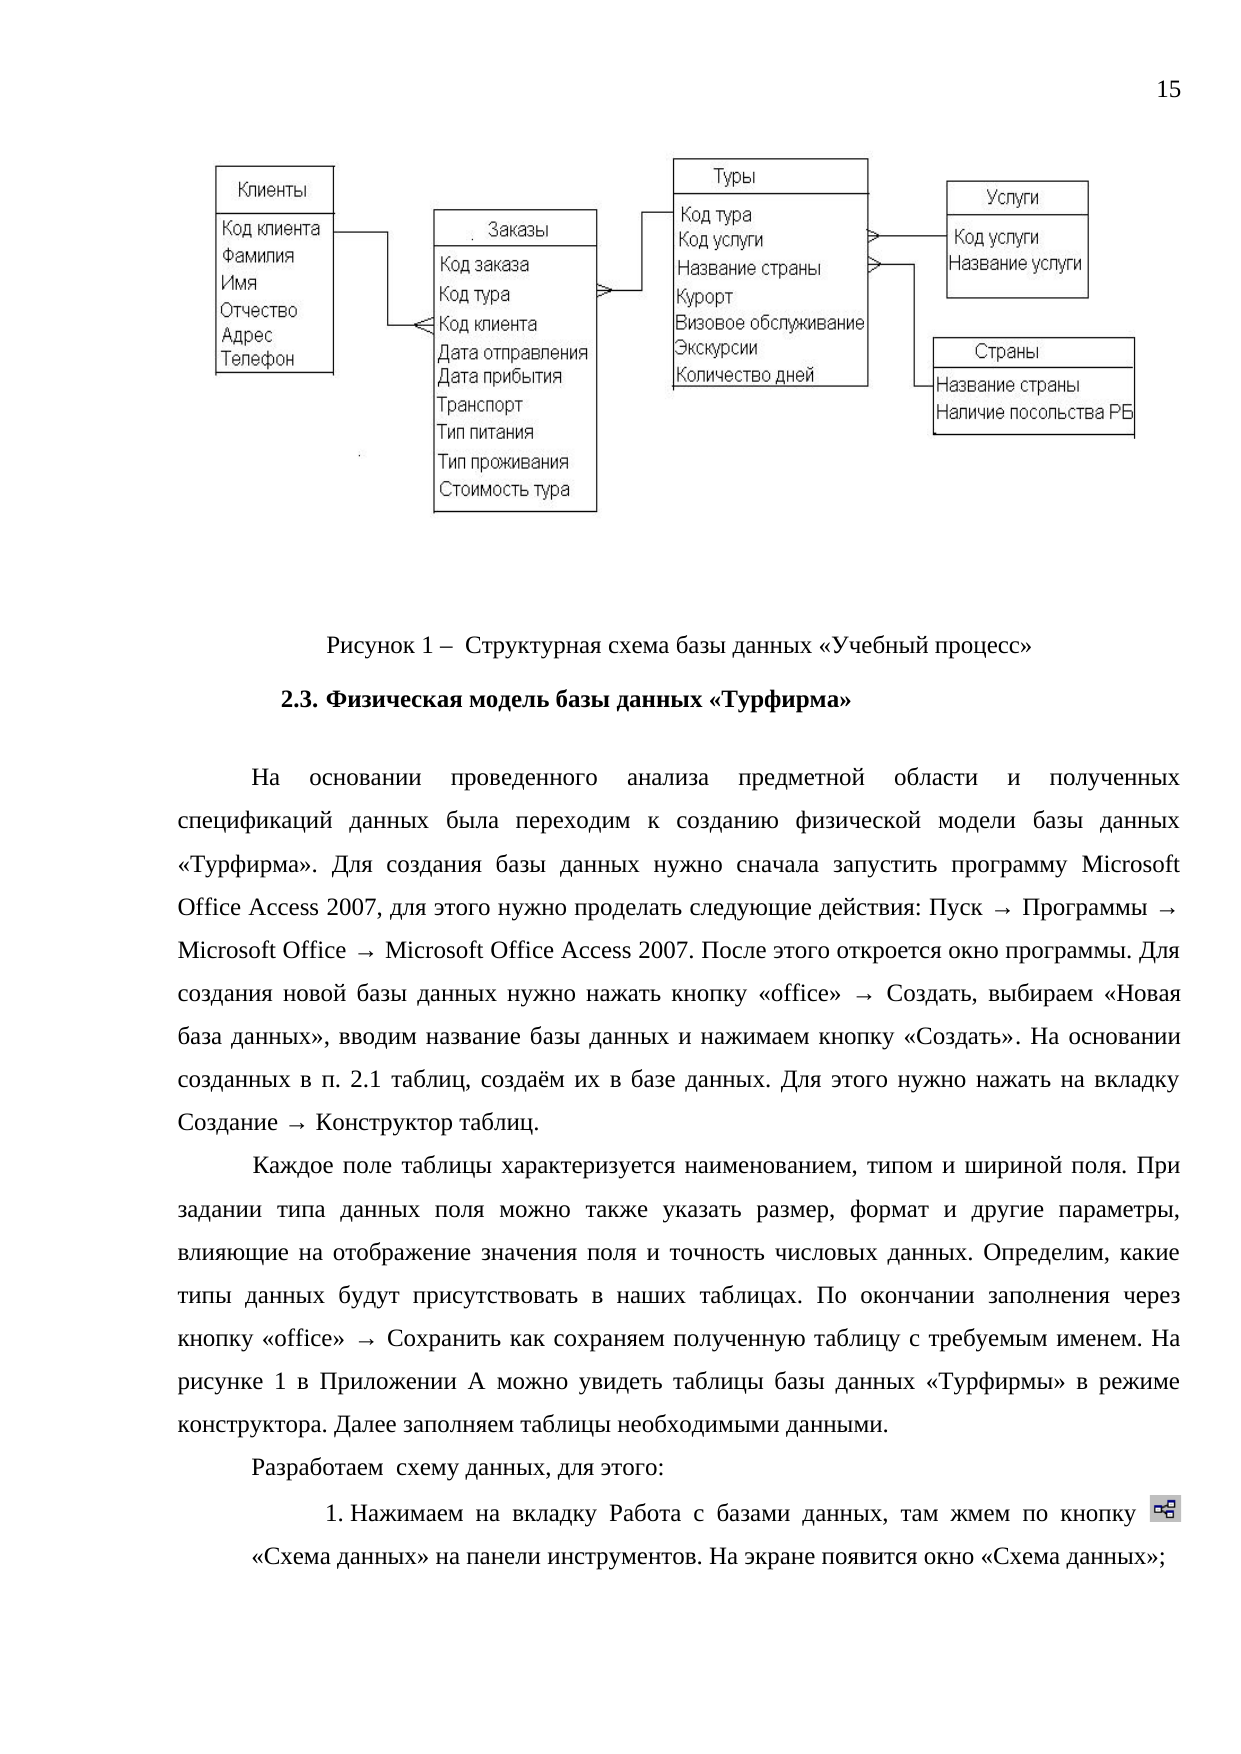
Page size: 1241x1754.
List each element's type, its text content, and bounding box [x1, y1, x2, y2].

text Каждое поле таблицы характеризуется наименованием, типом и шириной поля. При задании типа данных поля можно также указать размер, формат и другие параметры, влияющие на отображение значения поля и точность числовых данных. Определим, какие типы данных будут присутствовать в наших таблицах. По окончании заполнения через кнопку «office» → Сохранить как сохраняем полученную таблицу с требуемым именем. На рисунке 1 в Приложении А можно увидеть таблицы базы данных «Турфирмы» в режиме конструктора. Далее заполняем таблицы необходимыми данными. [177, 1151, 1181, 1438]
picture [177, 131, 1151, 588]
text Разработаем схему данных, для этого: [177, 1452, 1181, 1481]
text На основании проведенного анализа предметной области и полученных спецификаций данных была переходим к созданию физической модели базы данных «Турфирма». Для создания базы данных нужно сначала запустить программу Microsoft Office Access 2007, для этого нужно проделать следующие действия: Пуск → Программы → Microsoft Office → Microsoft Office Access 2007. После этого откроется окно программы. Для создания новой базы данных нужно нажать кнопку «office» → Создать, выбираем «Новая база данных», вводим название базы данных и нажимаем кнопку «Создать». На основании созданных в п. 2.1 таблиц, создаём их в базе данных. Для этого нужно нажать на вкладку Создание → Конструктор таблиц. [177, 762, 1181, 1136]
list Нажимаем на вкладку Работа с базами данных, там жмем по кнопку «Схема данных» на панели инструментов. На экране появится окно «Схема данных»; [251, 1496, 1181, 1570]
text Физическая модель базы данных «Турфирма» [281, 684, 1181, 713]
text Рисунок 1 – Структурная схема базы данных «Учебный процесс» [177, 631, 1181, 659]
picture [1149, 1495, 1182, 1522]
